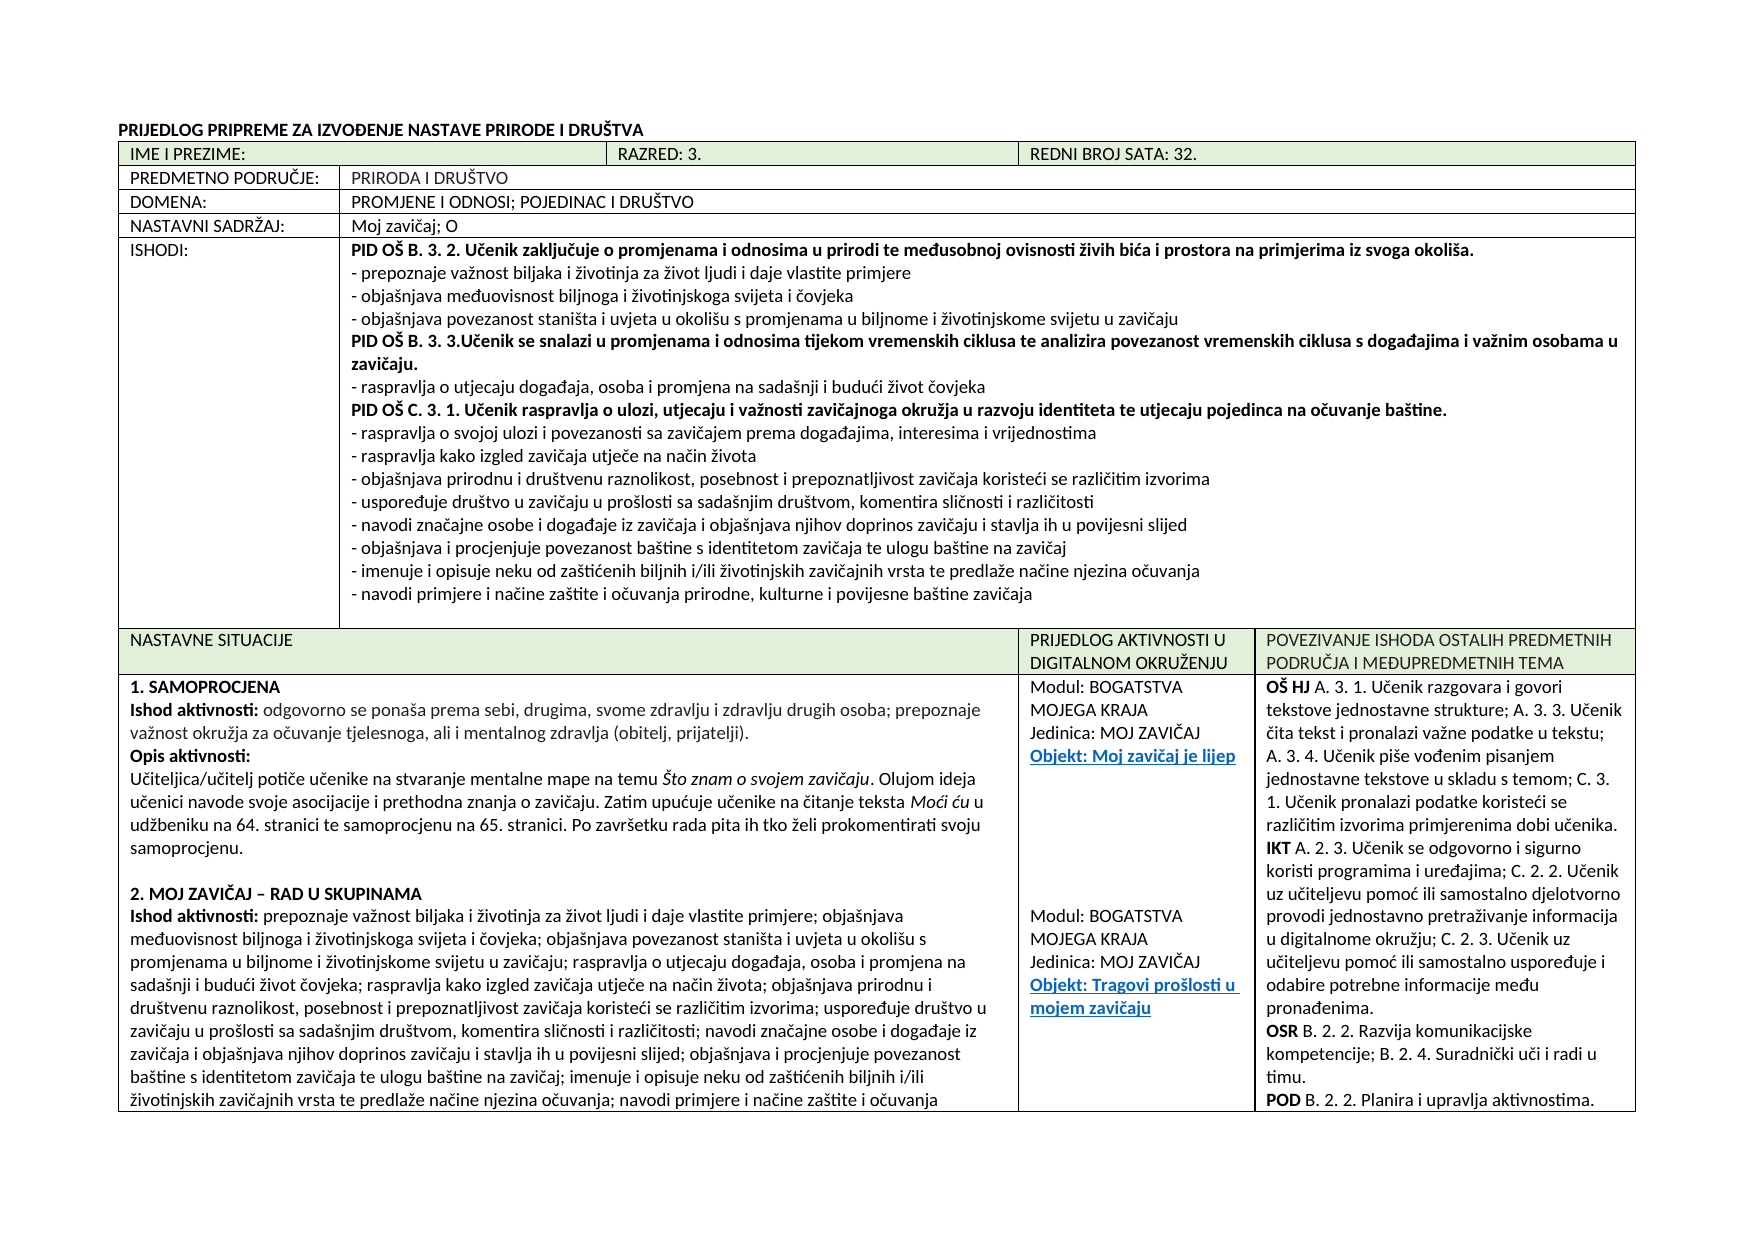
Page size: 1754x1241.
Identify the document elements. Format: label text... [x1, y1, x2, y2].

table_cell PRIRODA I DRUŠTVO [340, 166, 1635, 189]
text PRIJEDLOG PRIPREME ZA IZVOĐENJE NASTAVE PRIRODE I DRUŠTVA [118, 118, 1636, 141]
table_header RAZRED: 3. [607, 142, 1018, 165]
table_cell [119, 675, 1018, 1111]
table_cell PRIJEDLOG AKTIVNOSTI U DIGITALNOM OKRUŽENJU [1019, 629, 1254, 674]
table_cell NASTAVNI SADRŽAJ: [119, 214, 339, 237]
table_cell POVEZIVANJE ISHODA OSTALIH PREDMETNIH PODRUČJA I MEĐUPREDMETNIH TEMA [1256, 629, 1635, 674]
table_cell NASTAVNE SITUACIJE [119, 629, 1018, 674]
table_cell DOMENA: [119, 190, 339, 213]
table_cell PROMJENE I ODNOSI; POJEDINAC I DRUŠTVO [340, 190, 1635, 213]
table_header REDNI BROJ SATA: 32. [1019, 142, 1635, 165]
table_cell PREDMETNO PODRUČJE: [119, 166, 339, 189]
table_header IME I PREZIME: [119, 142, 606, 165]
table_cell PID OŠ B. 3. 2. Učenik zaključuje o promjenama i odnosima u prirodi te međusobnoj ovisnosti živih bića i prostora na primjerima iz svoga okoliša. - prepoznaje važnost biljaka i životinja za život ljudi i daje vlastite primjere - objašnjava međuovisnost biljnoga i životinjskoga svijeta i čovjeka - objašnjava povezanost staništa i uvjeta u okolišu s promjenama u biljnome i životinjskome svijetu u zavičaju PID OŠ B. 3. 3.Učenik se snalazi u promjenama i odnosima tijekom vremenskih ciklusa te analizira povezanost vremenskih ciklusa s događajima i važnim osobama u zavičaju. - raspravlja o utjecaju događaja, osoba i promjena na sadašnji i budući život čovjeka PID OŠ C. 3. 1. Učenik raspravlja o ulozi, utjecaju i važnosti zavičajnoga okružja u razvoju identiteta te utjecaju pojedinca na očuvanje baštine. - raspravlja o svojoj ulozi i povezanosti sa zavičajem prema događajima, interesima i vrijednostima - raspravlja kako izgled zavičaja utječe na način života - objašnjava prirodnu i društvenu raznolikost, posebnost i prepoznatljivost zavičaja koristeći se različitim izvorima - uspoređuje društvo u zavičaju u prošlosti sa sadašnjim društvom, komentira sličnosti i različitosti - navodi značajne osobe i događaje iz zavičaja i objašnjava njihov doprinos zavičaju i stavlja ih u povijesni slijed - objašnjava i procjenjuje povezanost baštine s identitetom zavičaja te ulogu baštine na zavičaj - imenuje i opisuje neku od zaštićenih biljnih i/ili životinjskih zavičajnih vrsta te predlaže načine njezina očuvanja - navodi primjere i načine zaštite i očuvanja prirodne, kulturne i povijesne baštine zavičaja [340, 238, 1635, 627]
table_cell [1019, 675, 1254, 1111]
table_cell ISHODI: [119, 238, 339, 627]
table_cell Moj zavičaj; O [340, 214, 1635, 237]
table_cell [1256, 675, 1635, 1111]
